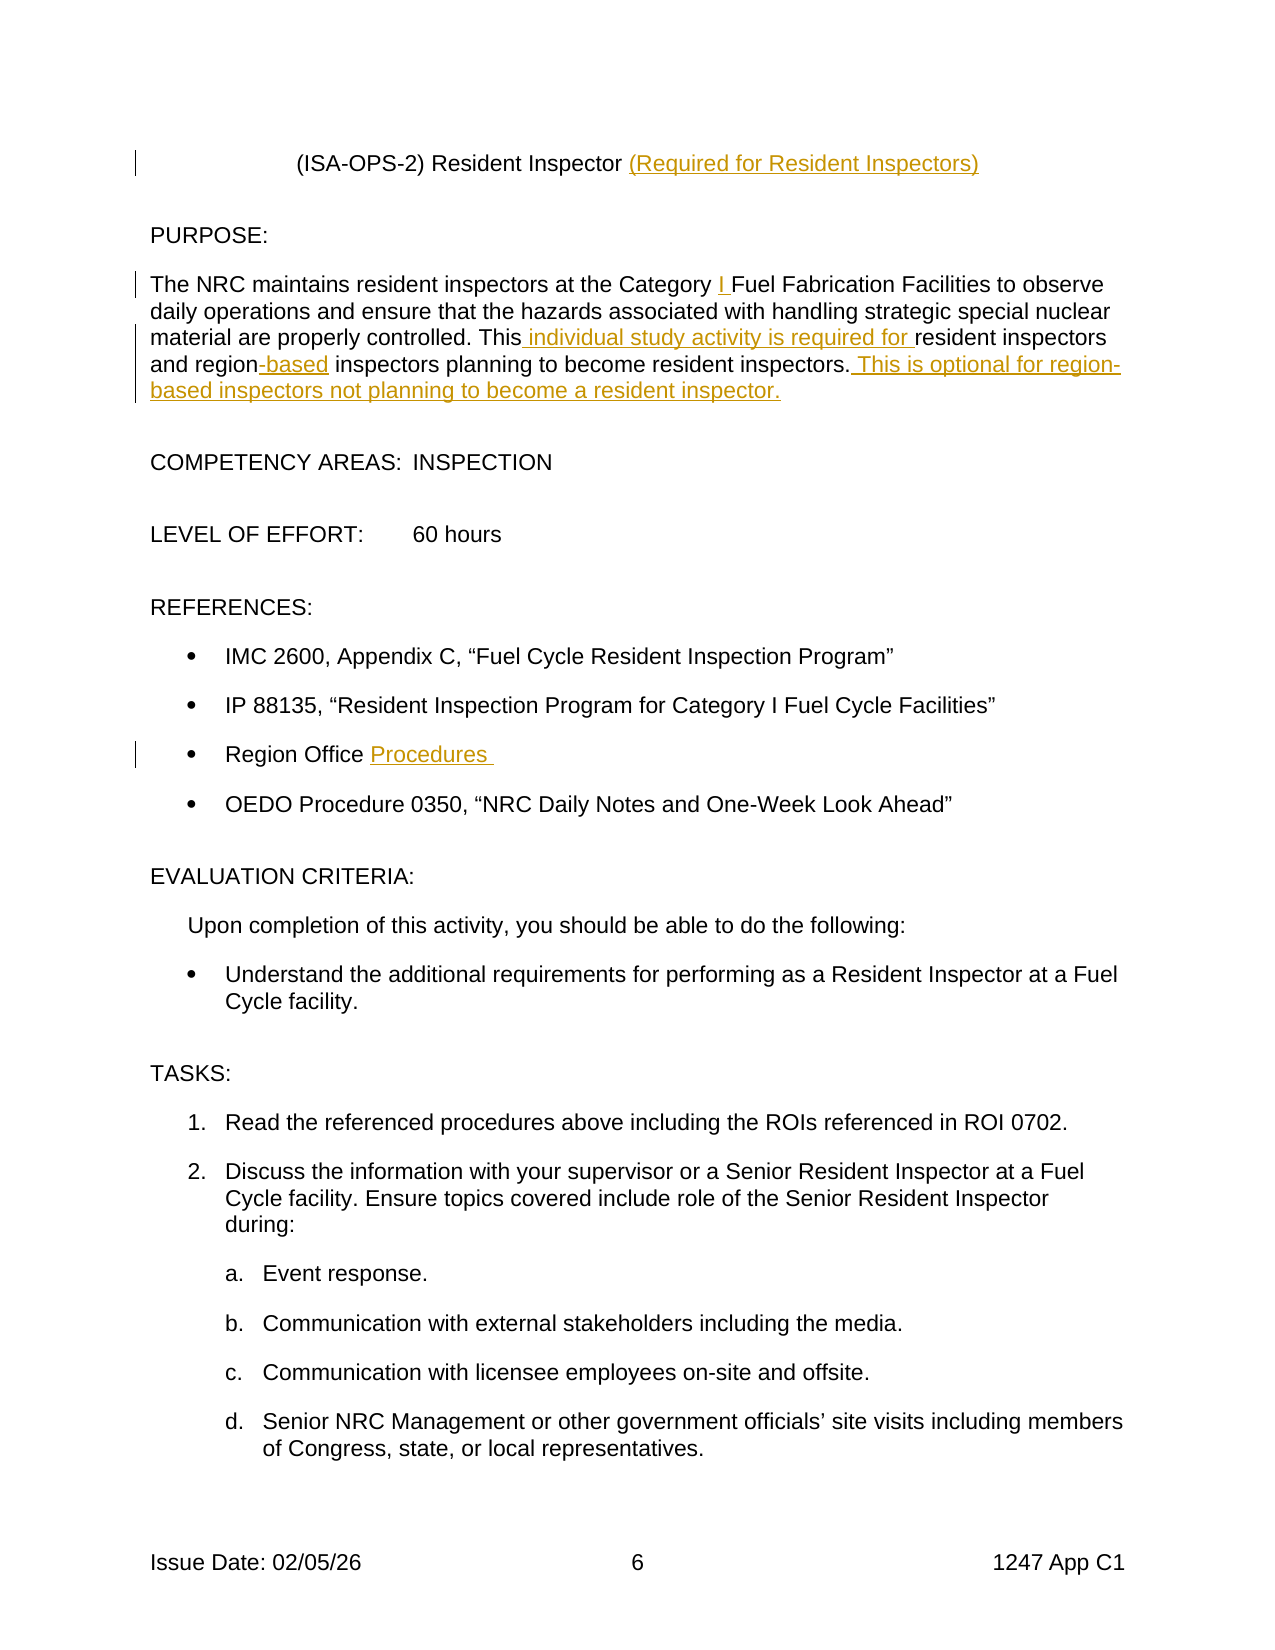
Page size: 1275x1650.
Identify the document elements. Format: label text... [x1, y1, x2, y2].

subtitle LEVEL OF EFFORT: 60 hours [150, 521, 1125, 548]
list Senior NRC Management or other government officials’ site visits including members of Congress, state, or local representatives. [225, 1408, 1125, 1461]
subtitle REFERENCES: [150, 593, 1125, 620]
list Communication with licensee employees on-site and offsite. [225, 1359, 1125, 1385]
text Upon completion of this activity, you should be able to do the following: [187, 912, 1125, 938]
list Event response. [225, 1260, 1125, 1287]
list Understand the additional requirements for performing as a Resident Inspector at a Fuel Cycle facility. [187, 961, 1125, 1014]
subtitle EVALUATION CRITERIA: [150, 863, 1125, 889]
subtitle TASKS: [150, 1060, 1125, 1086]
list OEDO Procedure 0350, “NRC Daily Notes and One-Week Look Ahead” [187, 791, 1125, 817]
subtitle PURPOSE: [150, 222, 1125, 248]
text The NRC maintains resident inspectors at the Category Fuel Fabrication Facilities to observe daily operations and ensure that the hazards associated with handling strategic special nuclear material are properly controlled. Thisresident inspectors and region inspectors planning to become resident inspectors. [150, 271, 1125, 403]
list IP 88135, “Resident Inspection Program for Category I Fuel Cycle Facilities” [187, 692, 1125, 718]
list Communication with external stakeholders including the media. [225, 1309, 1125, 1336]
list Read the referenced procedures above including the ROIs referenced in ROI 0702. [187, 1109, 1125, 1135]
list Region Office [187, 741, 1125, 768]
text (ISA-OPS-2) Resident Inspector [150, 150, 1125, 176]
list IMC 2600, Appendix C, “Fuel Cycle Resident Inspection Program” [187, 643, 1125, 669]
subtitle COMPETENCY AREAS: INSPECTION [150, 449, 1125, 475]
list Discuss the information with your supervisor or a Senior Resident Inspector at a Fuel Cycle facility. Ensure topics covered include role of the Senior Resident Inspector during: [187, 1158, 1125, 1237]
